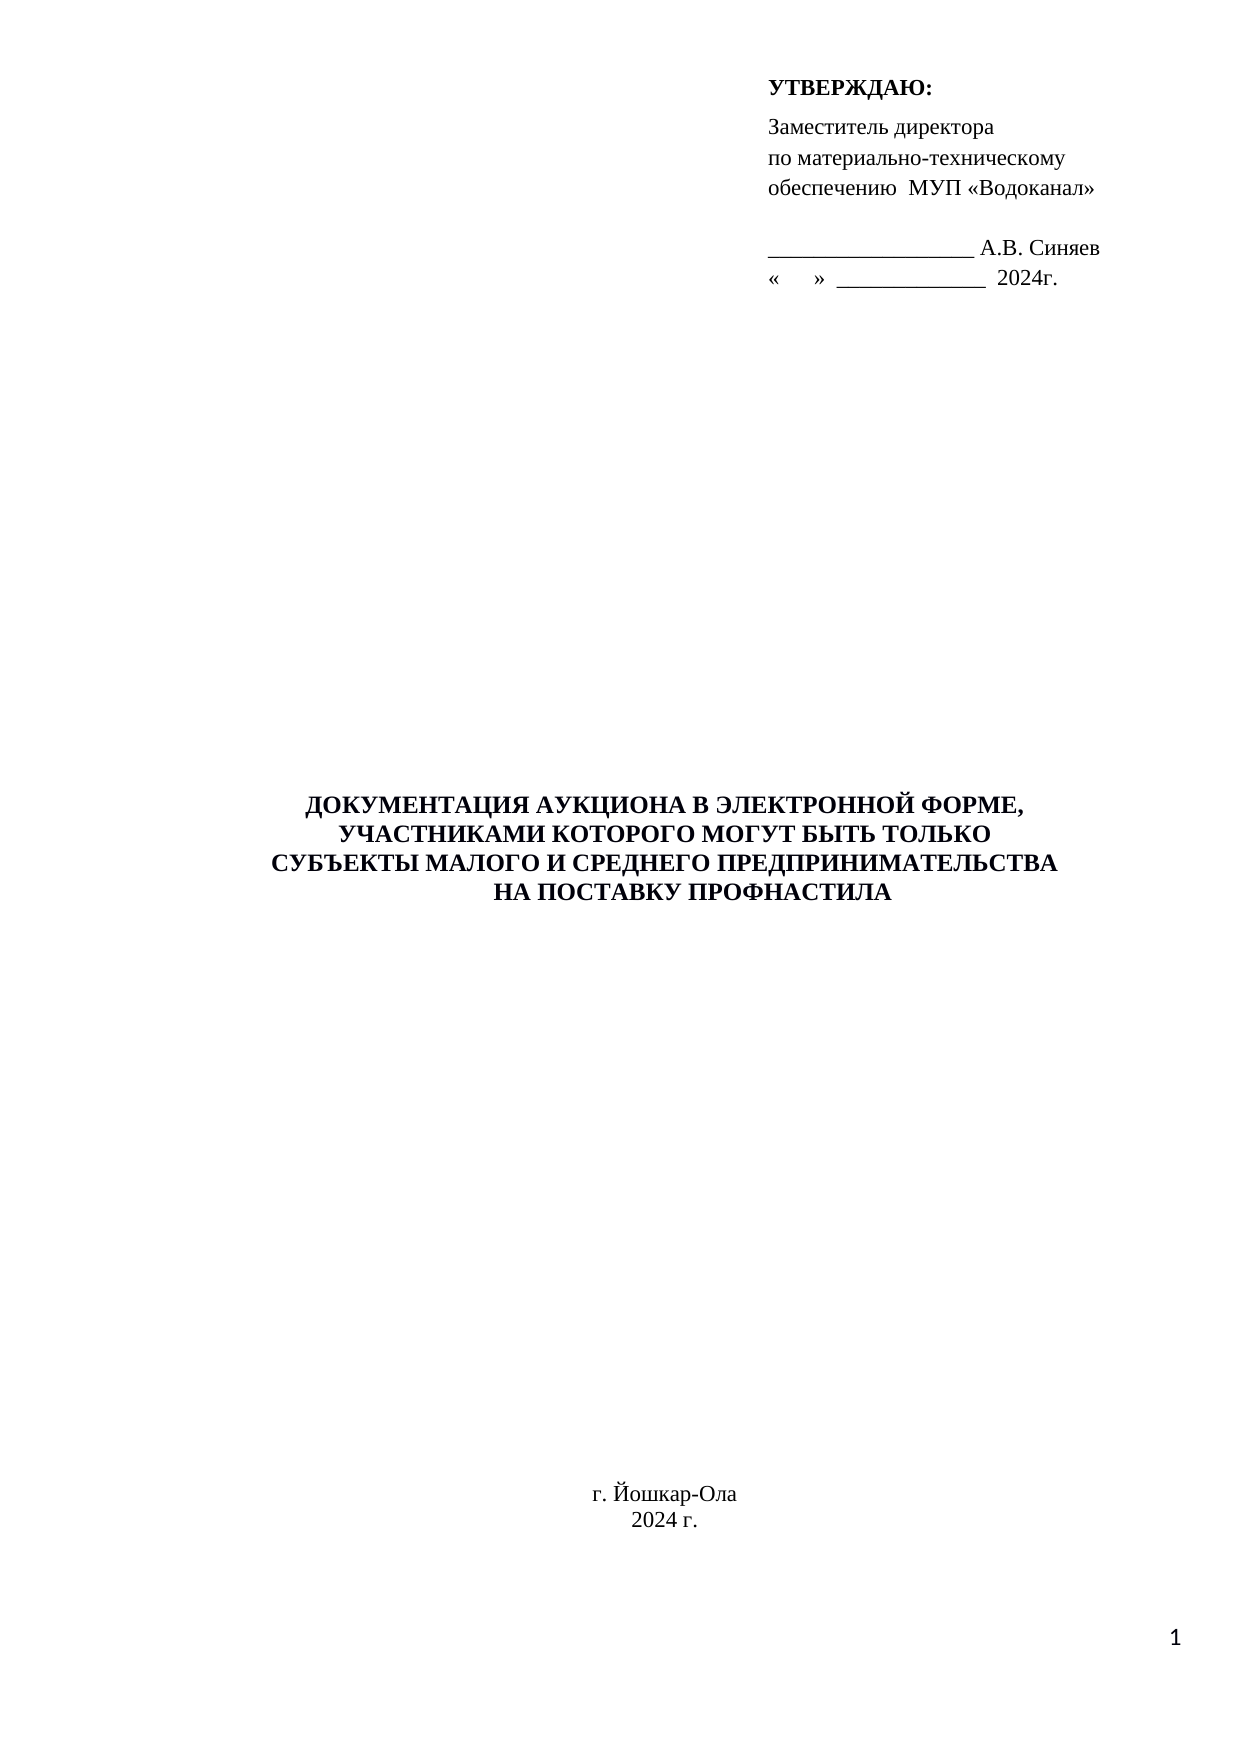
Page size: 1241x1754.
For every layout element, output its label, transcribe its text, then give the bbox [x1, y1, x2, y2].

text УЧАСТНИКАМИ КОТОРОГО МОГУТ БЫТЬ ТОЛЬКО [148, 819, 1181, 848]
text СУБЪЕКТЫ МАЛОГО И СРЕДНЕГО ПРЕДПРИНИМАТЕЛЬСТВА [148, 848, 1181, 877]
text 2024 г. [148, 1506, 1181, 1532]
text Заместитель директора [590, 113, 1181, 140]
text « » _____________ 2024г. [590, 264, 1181, 291]
text обеспечению МУП «Водоканал» [590, 174, 1181, 200]
text НА ПОСТАВКУ ПРОФНАСТИЛА [148, 877, 1181, 905]
text ДОКУМЕНТАЦИЯ АУКЦИОНА В ЭЛЕКТРОННОЙ ФОРМЕ, [148, 790, 1181, 819]
text по материально-техническому [590, 143, 1181, 170]
text __________________ А.В. Синяев [590, 234, 1181, 261]
text г. Йошкар-Ола [148, 1479, 1181, 1506]
text УТВЕРЖДАЮ: [768, 74, 1181, 100]
